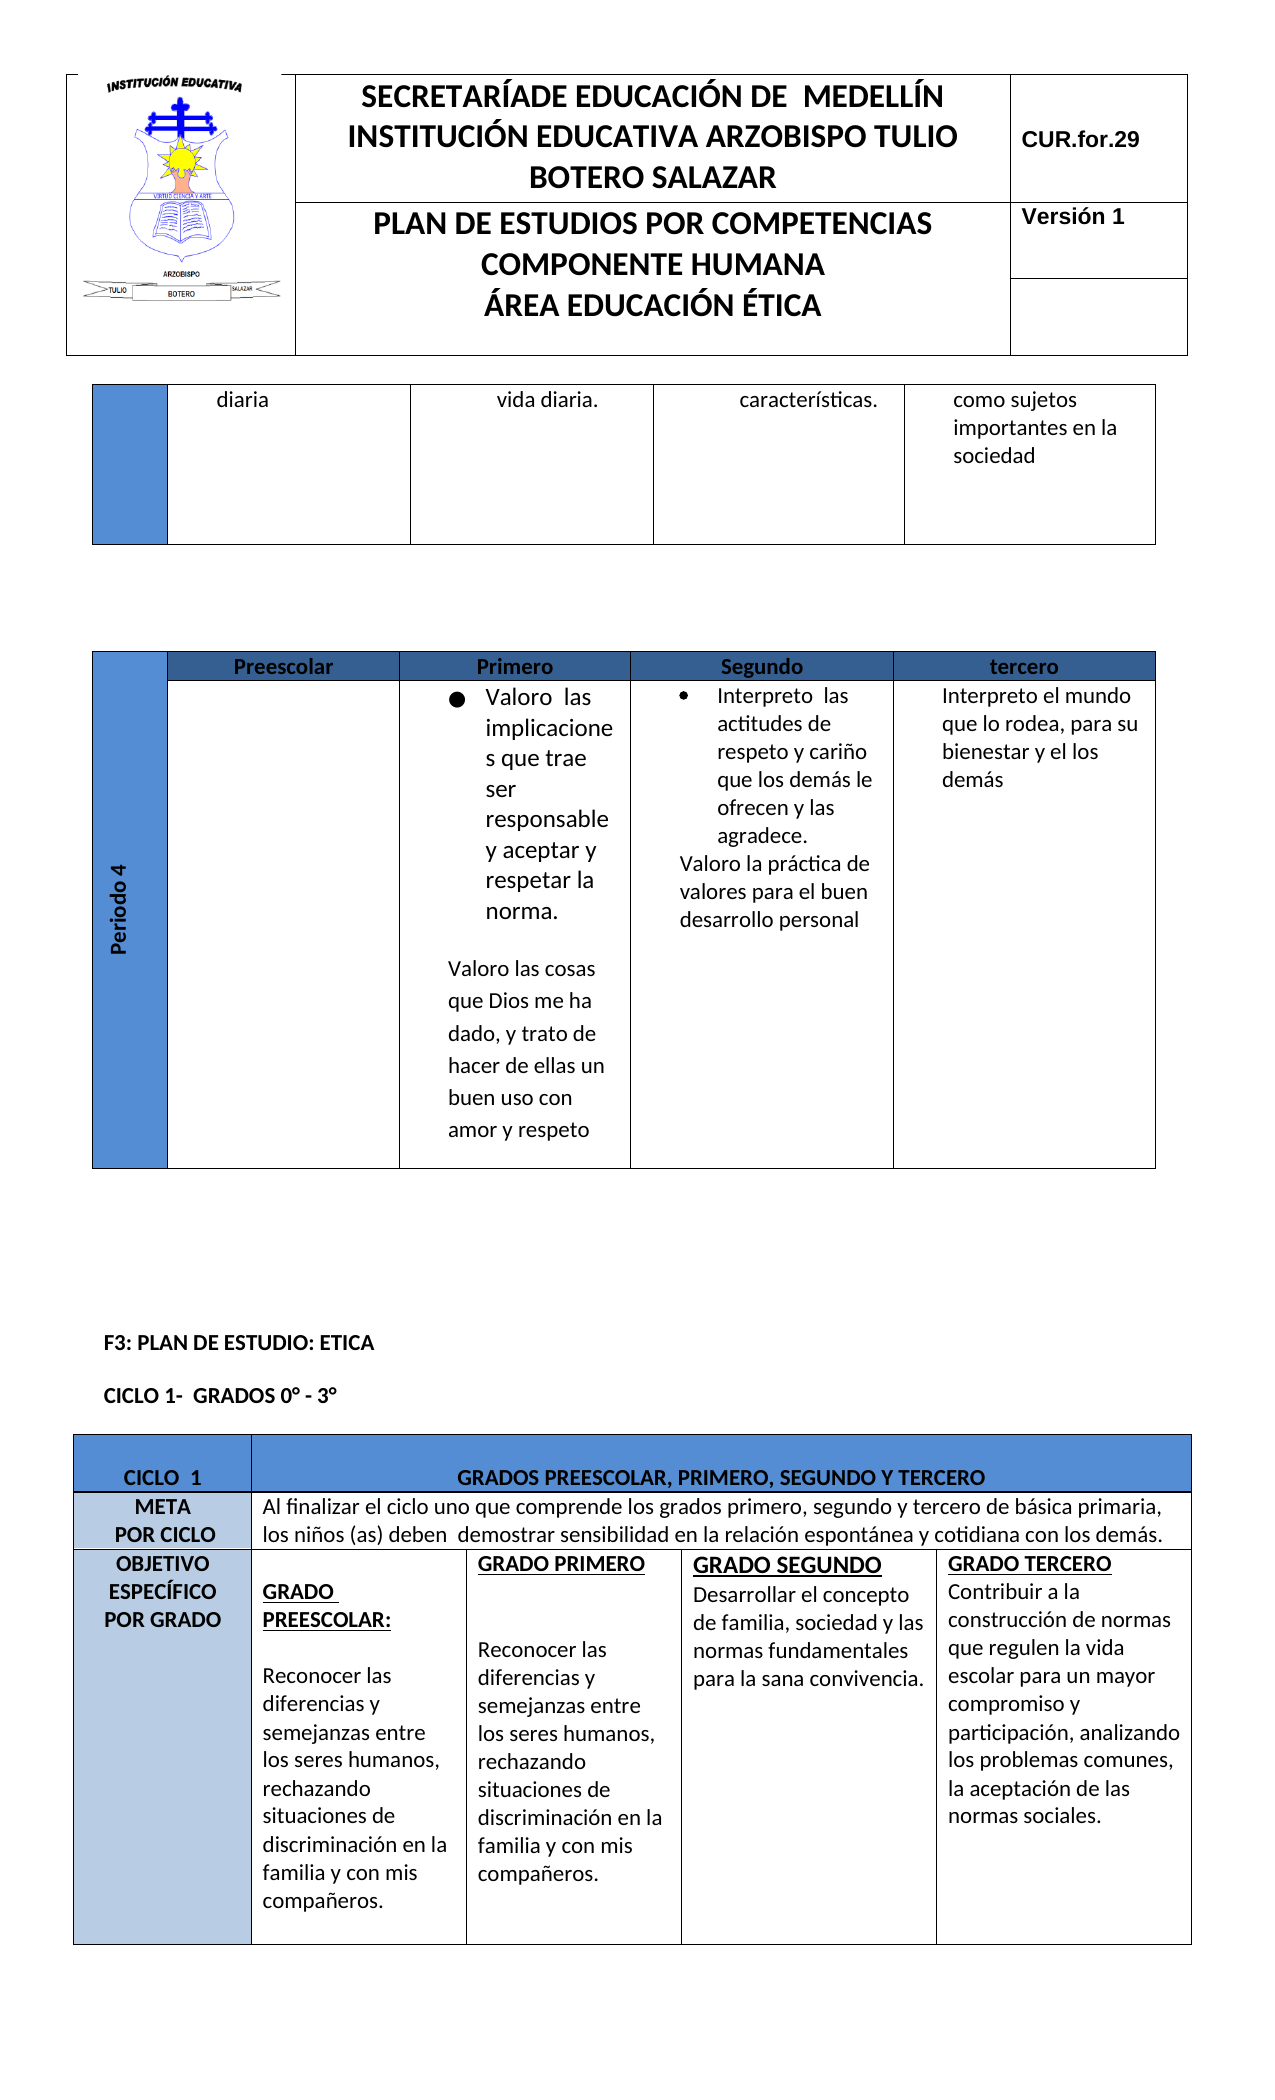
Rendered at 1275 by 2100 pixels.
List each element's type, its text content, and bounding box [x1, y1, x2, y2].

table_cell Valoro las implicaciones que trae ser responsable y aceptar y respetar la norma. Valoro las cosas que Dios me ha dado, y trato de hacer de ellas un buen uso con amor y respeto [400, 681, 630, 1168]
table_header Segundo [631, 652, 893, 680]
table_cell Interpreto las actitudes de respeto y cariño que los demás le ofrecen y las agradece. Valoro la práctica de valores para el buen desarrollo personal [631, 681, 893, 1168]
table_cell Interpreto todos sus formas de comportamiento que lo hacen crecer como sujetos importantes en la sociedad [905, 385, 1155, 544]
table_cell META POR CICLO [74, 1493, 251, 1548]
table_header tercero [894, 652, 1155, 680]
table_cell Valoro la importancia del amor en la vida diaria. [411, 385, 653, 544]
table_header Periodo 4 [93, 652, 167, 1168]
table_cell [168, 681, 399, 1168]
table_header Preescolar [168, 652, 399, 680]
table_cell GRADO SEGUNDO Desarrollar el concepto de familia, sociedad y las normas fundamentales para la sana convivencia. [682, 1550, 936, 1944]
text F3: PLAN DE ESTUDIO: ETICA [103, 1328, 1167, 1356]
picture [78, 74, 282, 305]
table_cell Al finalizar el ciclo uno que comprende los grados primero, segundo y tercero de básica primaria, los niños (as) deben demostrar sensibilidad en la relación espontánea y cotidiana con los demás. [252, 1493, 1191, 1548]
table_cell Nombra grupos de personas que tienen diversas características. [654, 385, 904, 544]
table_header GRADOS PREESCOLAR, PRIMERO, SEGUNDO Y TERCERO [252, 1435, 1191, 1491]
table_cell OBJETIVO ESPECÍFICO POR GRADO [74, 1550, 251, 1944]
table_header CICLO 1 [74, 1435, 251, 1491]
table_cell Valoro la importancia del amor en la vida diaria [168, 385, 410, 544]
table_header Primero [400, 652, 630, 680]
table_cell Interpreto el mundo que lo rodea, para su bienestar y el los demás [894, 681, 1155, 1168]
text CICLO 1- GRADOS 0° - 3° [103, 1381, 1167, 1409]
